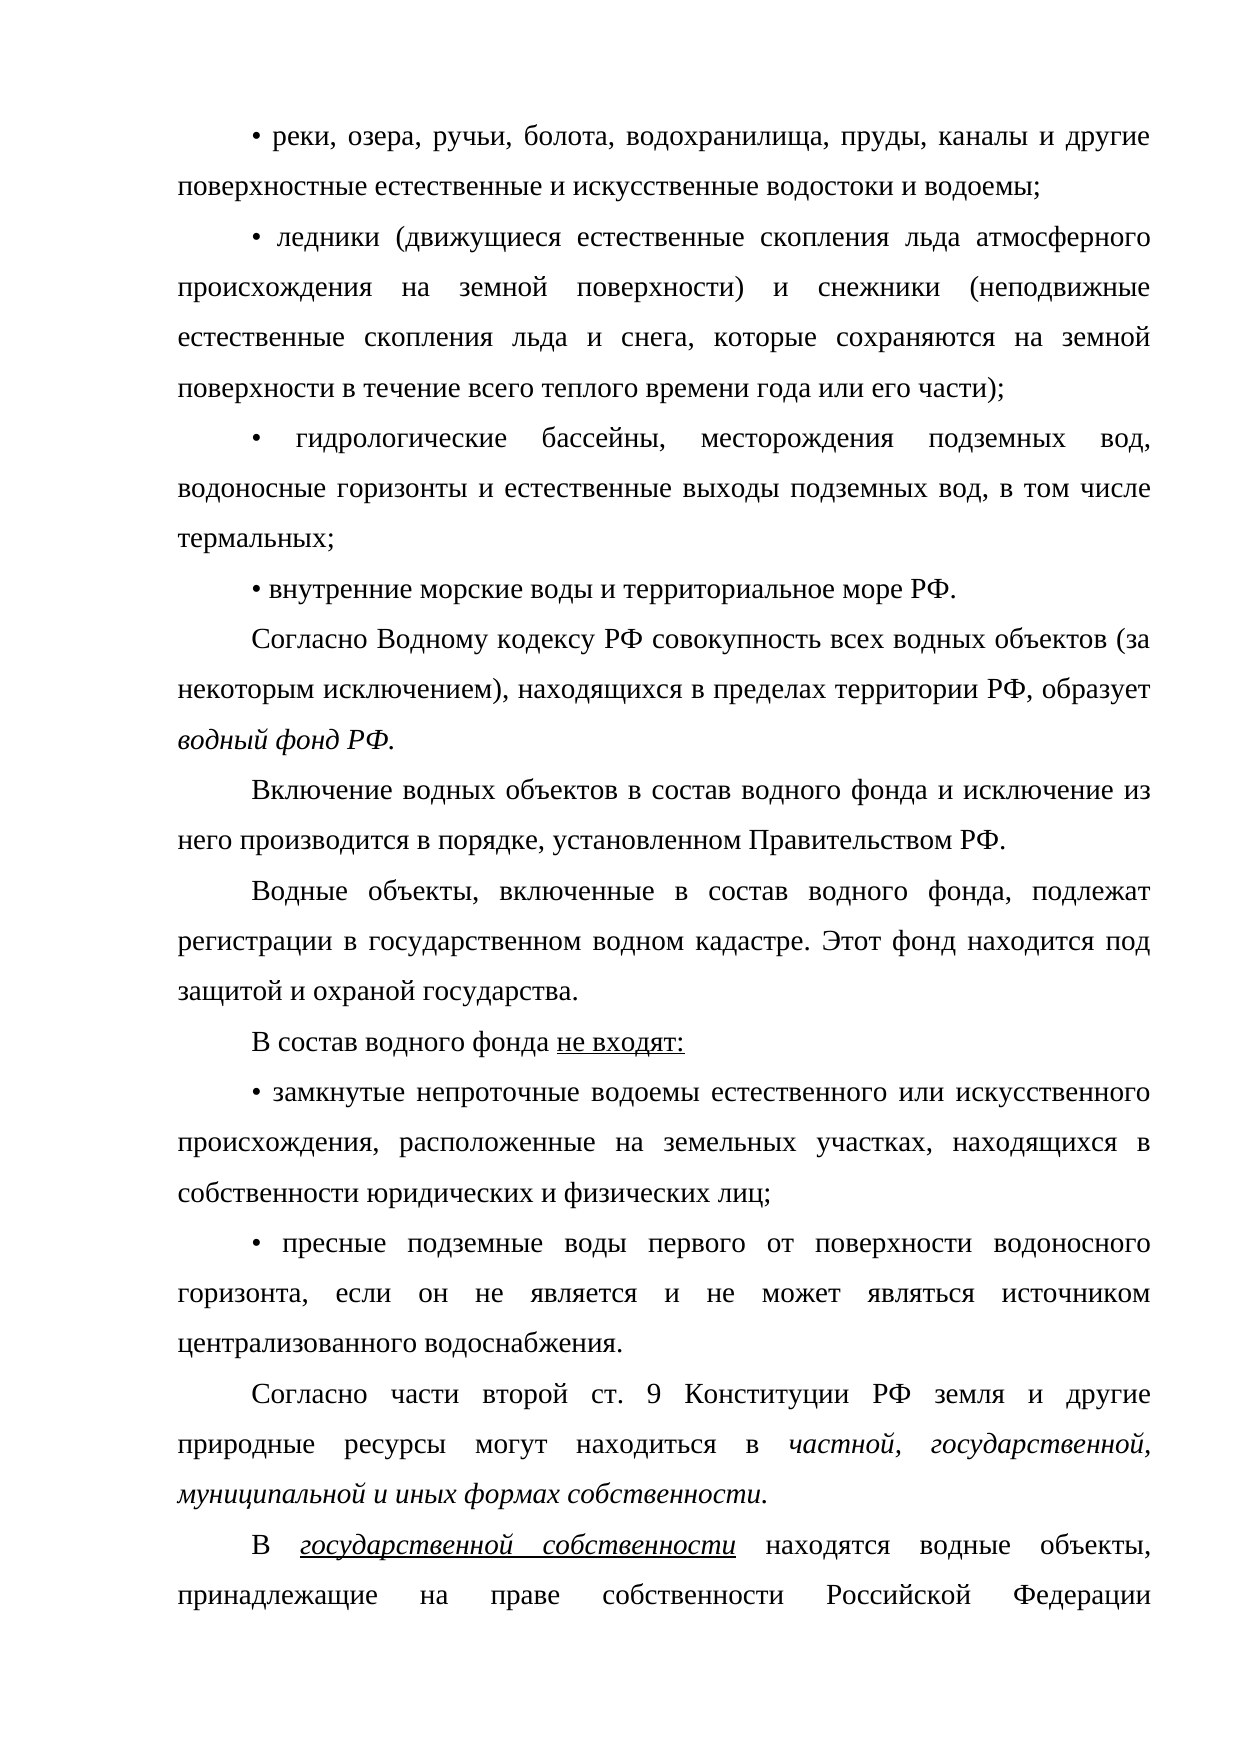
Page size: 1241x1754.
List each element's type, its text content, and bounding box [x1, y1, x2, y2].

text • пресные подземные воды первого от поверхности водоносного горизонта, если он не является и не может являться источником централизованного водоснабжения. [177, 1225, 1152, 1359]
text Согласно Водному кодексу РФ совокупность всех водных объектов (за некоторым исключением), находящихся в пределах территории РФ, образует водный фонд РФ. [177, 621, 1152, 755]
text Согласно части второй ст. 9 Конституции РФ земля и другие природные ресурсы могут находиться в частной, государственной, муниципальной и иных формах собственности. [177, 1376, 1152, 1510]
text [177, 1527, 1152, 1611]
text В состав водного фонда не входят: [177, 1024, 1152, 1057]
text • внутренние морские воды и территориальное море РФ. [177, 571, 1152, 604]
text • ледники (движущиеся естественные скопления льда атмосферного происхождения на земной поверхности) и снежники (неподвижные естественные скопления льда и снега, которые сохраняются на земной поверхности в течение всего теплого времени года или его части); [177, 219, 1152, 403]
text Включение водных объектов в состав водного фонда и исключение из него производится в порядке, установленном Правительством РФ. [177, 772, 1152, 856]
text • замкнутые непроточные водоемы естественного или искусственного происхождения, расположенные на земельных участках, находящихся в собственности юридических и физических лиц; [177, 1074, 1152, 1208]
text • реки, озера, ручьи, болота, водохранилища, пруды, каналы и другие поверхностные естественные и искусственные водостоки и водоемы; [177, 118, 1152, 202]
text • гидрологические бассейны, месторождения подземных вод, водоносные горизонты и естественные выходы подземных вод, в том числе термальных; [177, 420, 1152, 554]
text Водные объекты, включенные в состав водного фонда, подлежат регистрации в государственном водном кадастре. Этот фонд находится под защитой и охраной государства. [177, 873, 1152, 1007]
